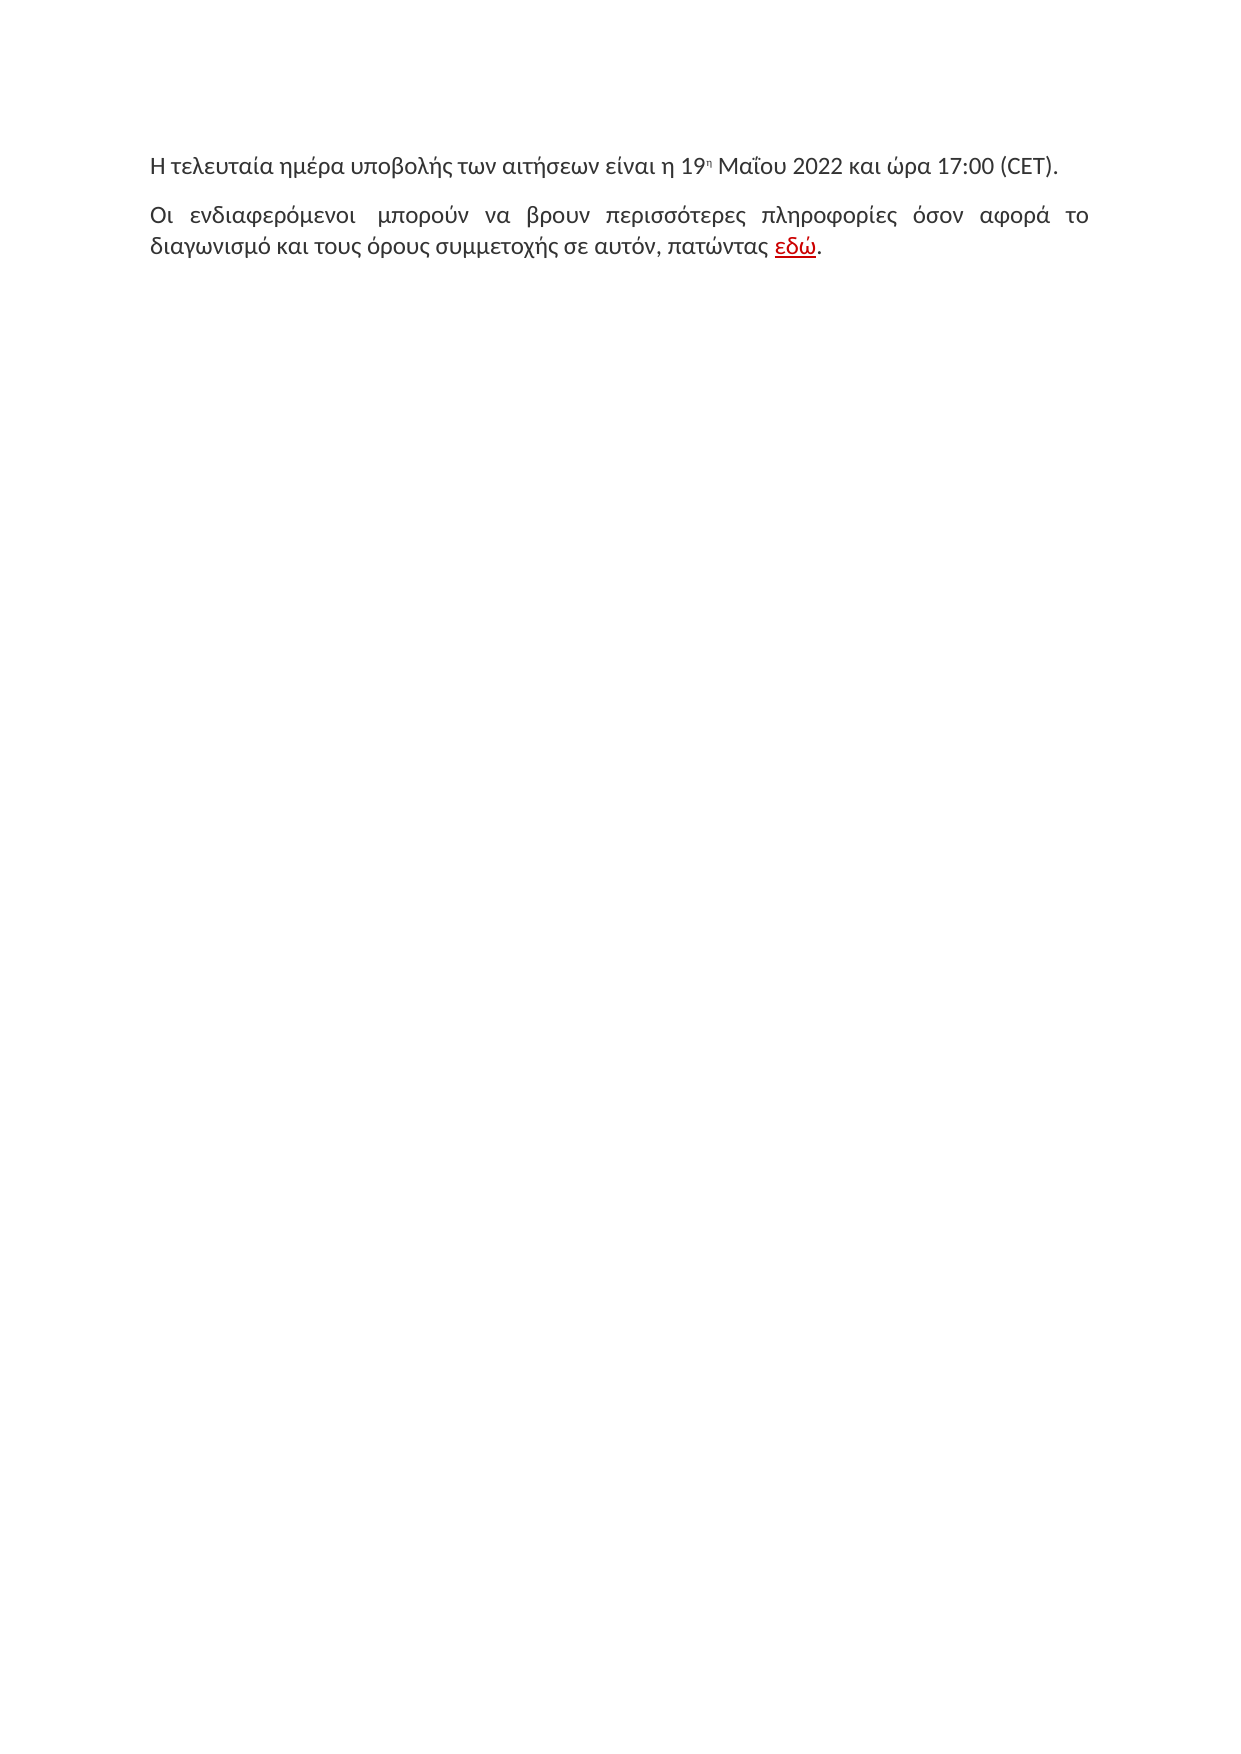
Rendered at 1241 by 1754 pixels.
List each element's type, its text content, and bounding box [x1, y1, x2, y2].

text Οι ενδιαφερόμενοι μπορούν να βρουν περισσότερες πληροφορίες όσον αφορά το διαγωνισμό και τους όρους συμμετοχής σε αυτόν, πατώντας εδώ. [150, 199, 1090, 260]
text Η τελευταία ημέρα υποβολής των αιτήσεων είναι η 19η Μαΐου 2022 και ώρα 17:00 (CET). [150, 150, 1090, 181]
